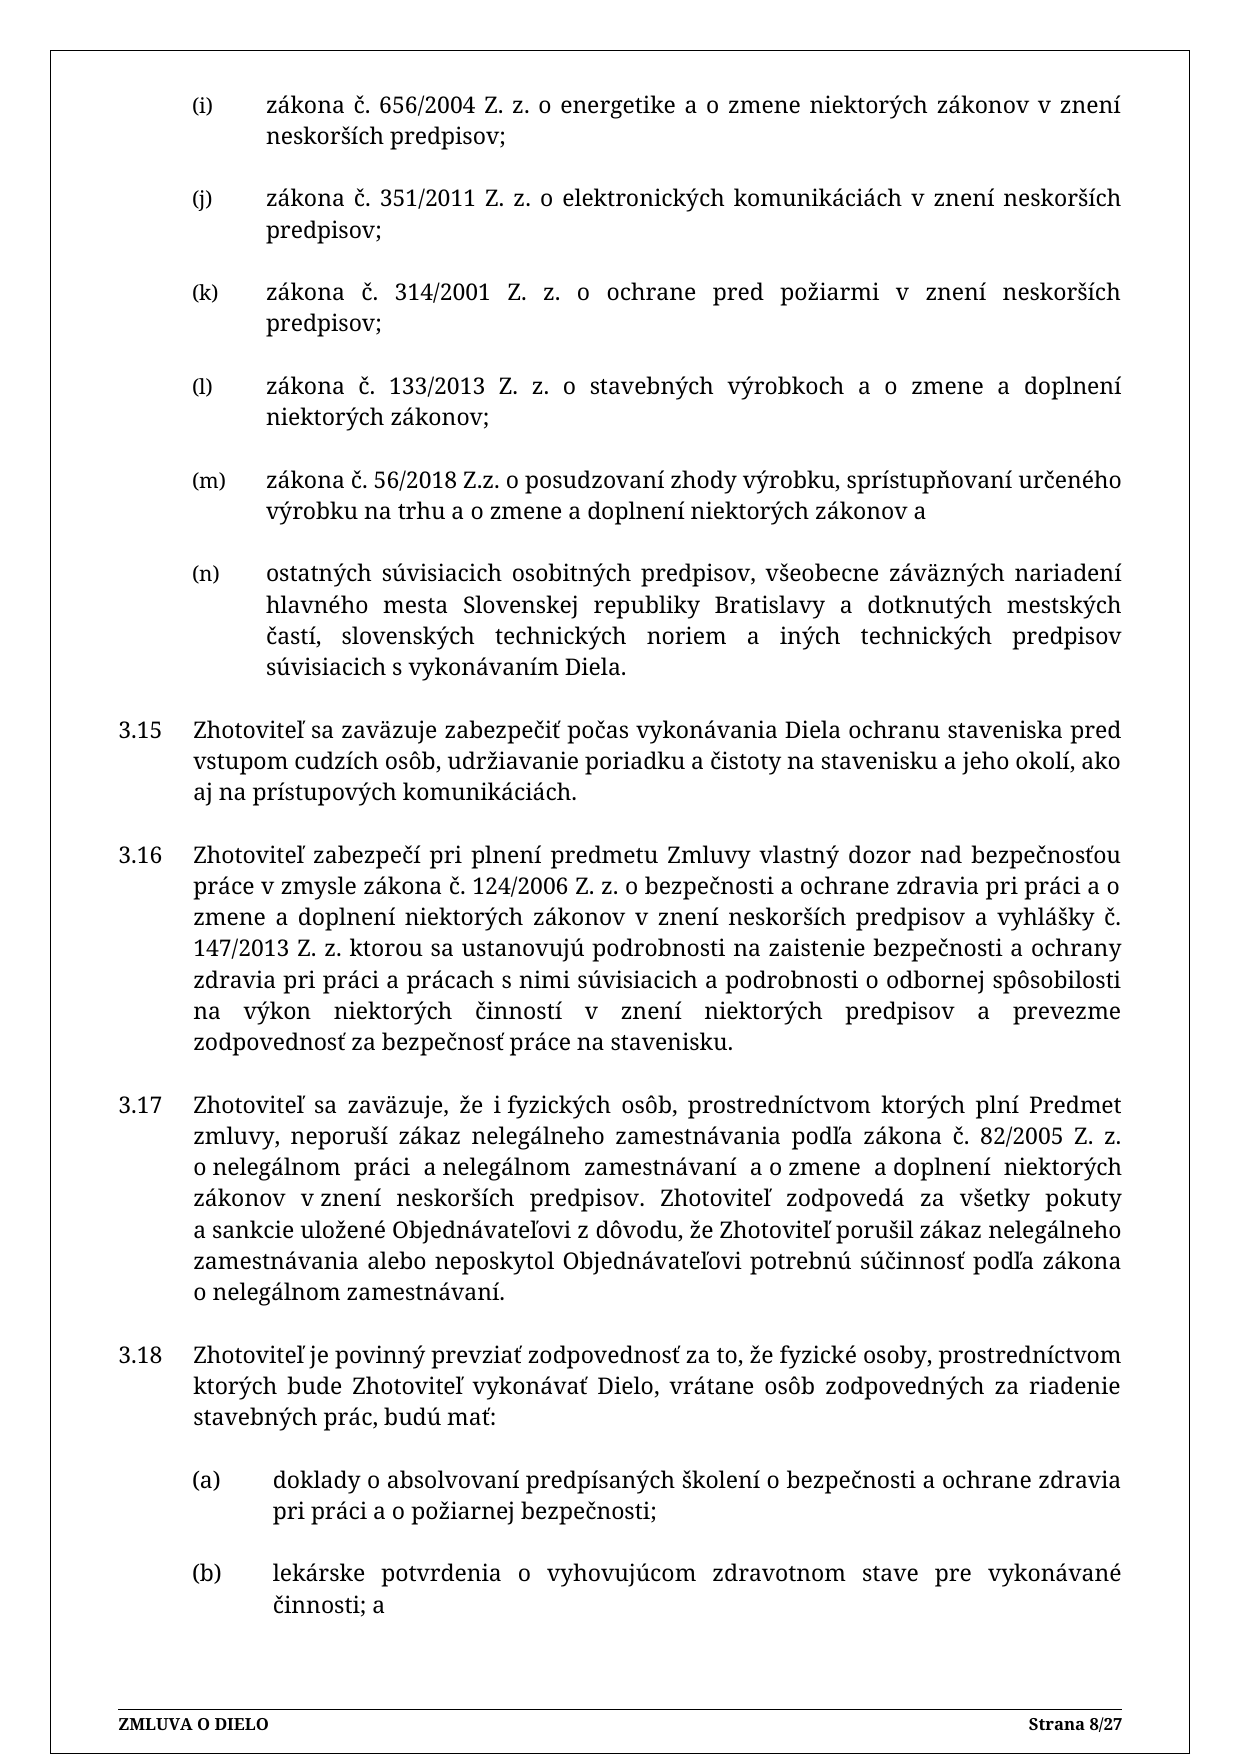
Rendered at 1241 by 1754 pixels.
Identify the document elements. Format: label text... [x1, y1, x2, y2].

list zákona č. 314/2001 Z. z. o ochrane pred požiarmi v znení neskorších predpisov; [192, 276, 1122, 339]
list Zhotoviteľ sa zaväzuje, že i fyzických osôb, prostredníctvom ktorých plní Predmet zmluvy, neporuší zákaz nelegálneho zamestnávania podľa zákona č. 82/2005 Z. z. o nelegálnom práci a nelegálnom zamestnávaní a o zmene a doplnení niektorých zákonov v znení neskorších predpisov. Zhotoviteľ zodpovedá za všetky pokuty a sankcie uložené Objednávateľovi z dôvodu, že Zhotoviteľ porušil zákaz nelegálneho zamestnávania alebo neposkytol Objednávateľovi potrebnú súčinnosť podľa zákona o nelegálnom zamestnávaní. [118, 1089, 1122, 1307]
list lekárske potvrdenia o vyhovujúcom zdravotnom stave pre vykonávané činnosti; a [192, 1557, 1122, 1620]
list zákona č. 56/2018 Z.z. o posudzovaní zhody výrobku, sprístupňovaní určeného výrobku na trhu a o zmene a doplnení niektorých zákonov a [192, 464, 1122, 526]
list Zhotoviteľ zabezpečí pri plnení predmetu Zmluvy vlastný dozor nad bezpečnosťou práce v zmysle zákona č. 124/2006 Z. z. o bezpečnosti a ochrane zdravia pri práci a o zmene a doplnení niektorých zákonov v znení neskorších predpisov a vyhlášky č. 147/2013 Z. z. ktorou sa ustanovujú podrobnosti na zaistenie bezpečnosti a ochrany zdravia pri práci a prácach s nimi súvisiacich a podrobnosti o odbornej spôsobilosti na výkon niektorých činností v znení niektorých predpisov a prevezme zodpovednosť za bezpečnosť práce na stavenisku. [118, 839, 1122, 1057]
list doklady o absolvovaní predpísaných školení o bezpečnosti a ochrane zdravia pri práci a o požiarnej bezpečnosti; [192, 1464, 1122, 1526]
list zákona č. 656/2004 Z. z. o energetike a o zmene niektorých zákonov v znení neskorších predpisov; [192, 89, 1122, 151]
list Zhotoviteľ je povinný prevziať zodpovednosť za to, že fyzické osoby, prostredníctvom ktorých bude Zhotoviteľ vykonávať Dielo, vrátane osôb zodpovedných za riadenie stavebných prác, budú mať: [118, 1339, 1122, 1432]
list zákona č. 351/2011 Z. z. o elektronických komunikáciách v znení neskorších predpisov; [192, 182, 1122, 245]
list zákona č. 133/2013 Z. z. o stavebných výrobkoch a o zmene a doplnení niektorých zákonov; [192, 370, 1122, 432]
list Zhotoviteľ sa zaväzuje zabezpečiť počas vykonávania Diela ochranu staveniska pred vstupom cudzích osôb, udržiavanie poriadku a čistoty na stavenisku a jeho okolí, ako aj na prístupových komunikáciách. [118, 714, 1122, 807]
list ostatných súvisiacich osobitných predpisov, všeobecne záväzných nariadení hlavného mesta Slovenskej republiky Bratislavy a dotknutých mestských častí, slovenských technických noriem a iných technických predpisov súvisiacich s vykonávaním Diela. [192, 557, 1122, 682]
